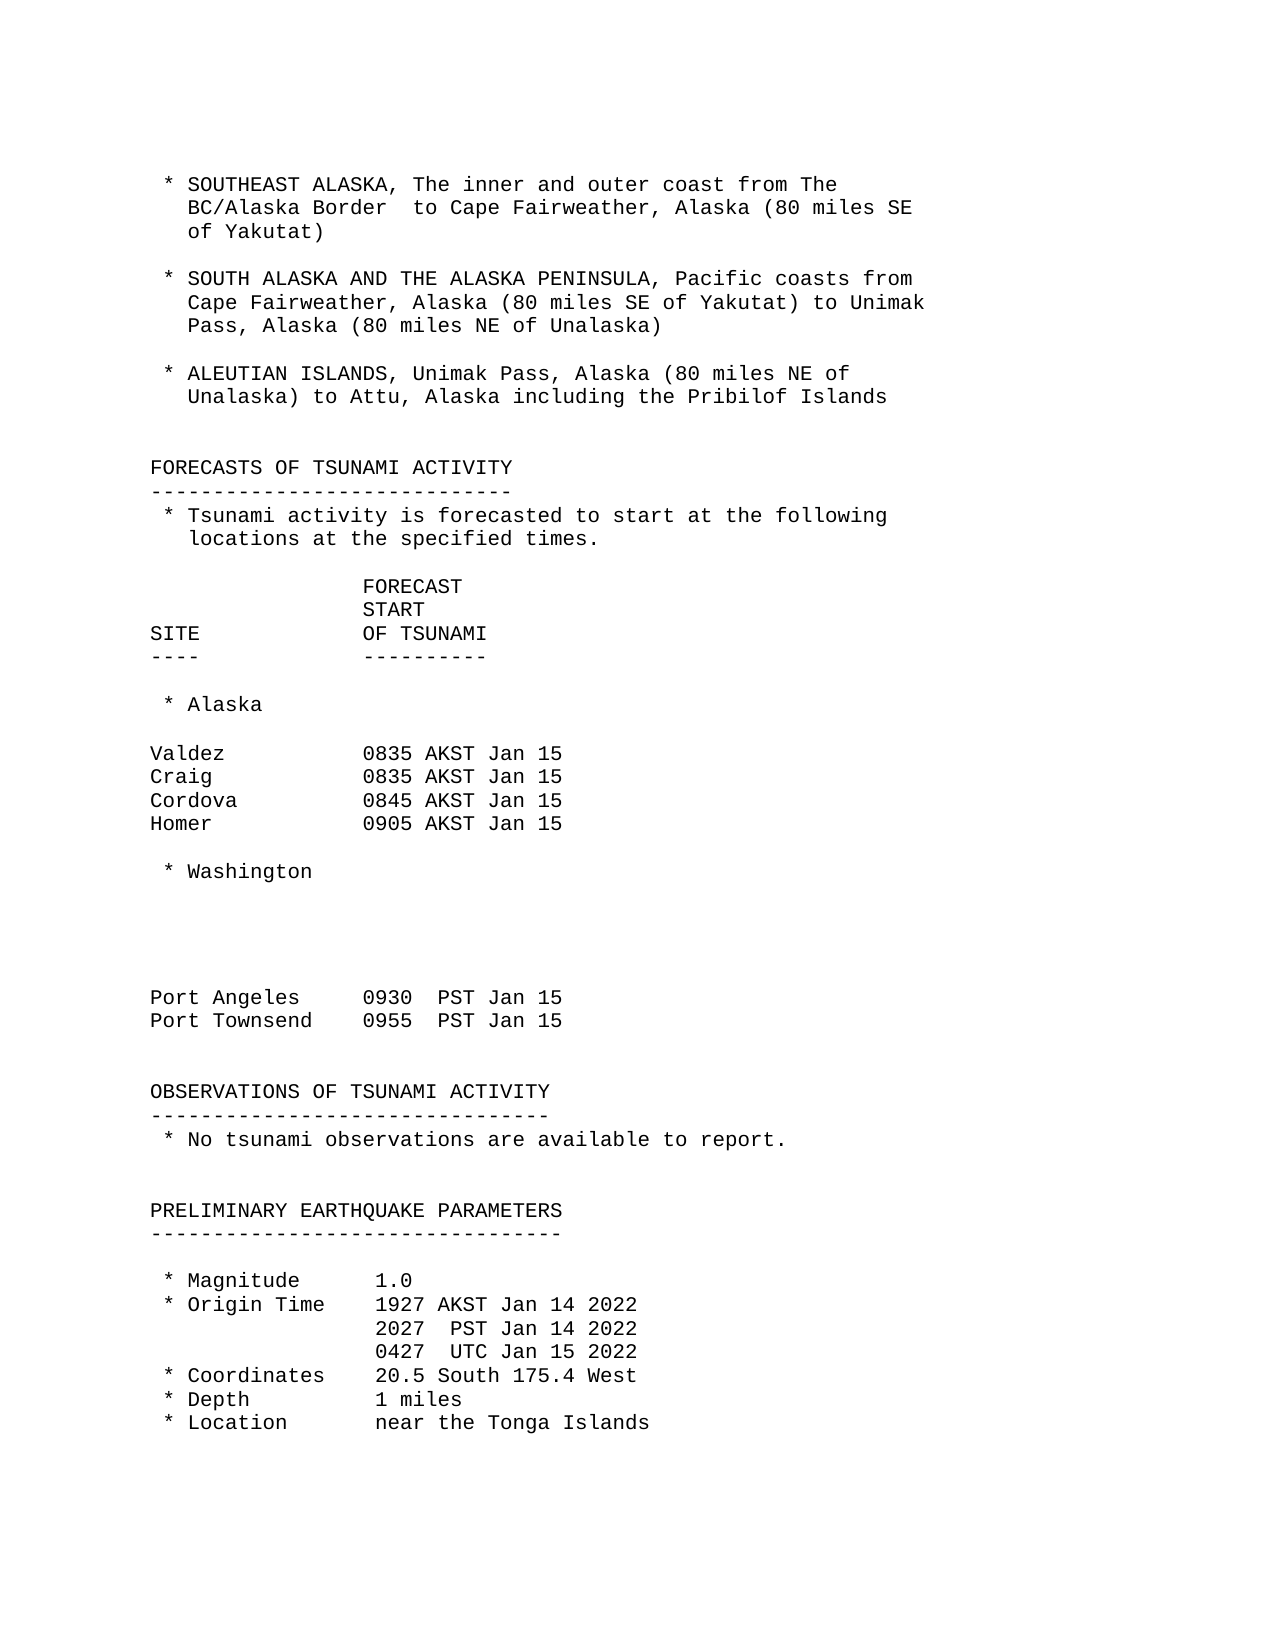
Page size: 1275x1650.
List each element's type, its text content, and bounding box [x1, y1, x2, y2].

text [150, 963, 1125, 1483]
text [150, 150, 1125, 717]
text Valdez 0835 AKST Jan 15 Craig 0835 AKST Jan 15 Cordova 0845 AKST Jan 15 Homer 0905 AKST Jan 15 * Washington [150, 742, 1125, 884]
